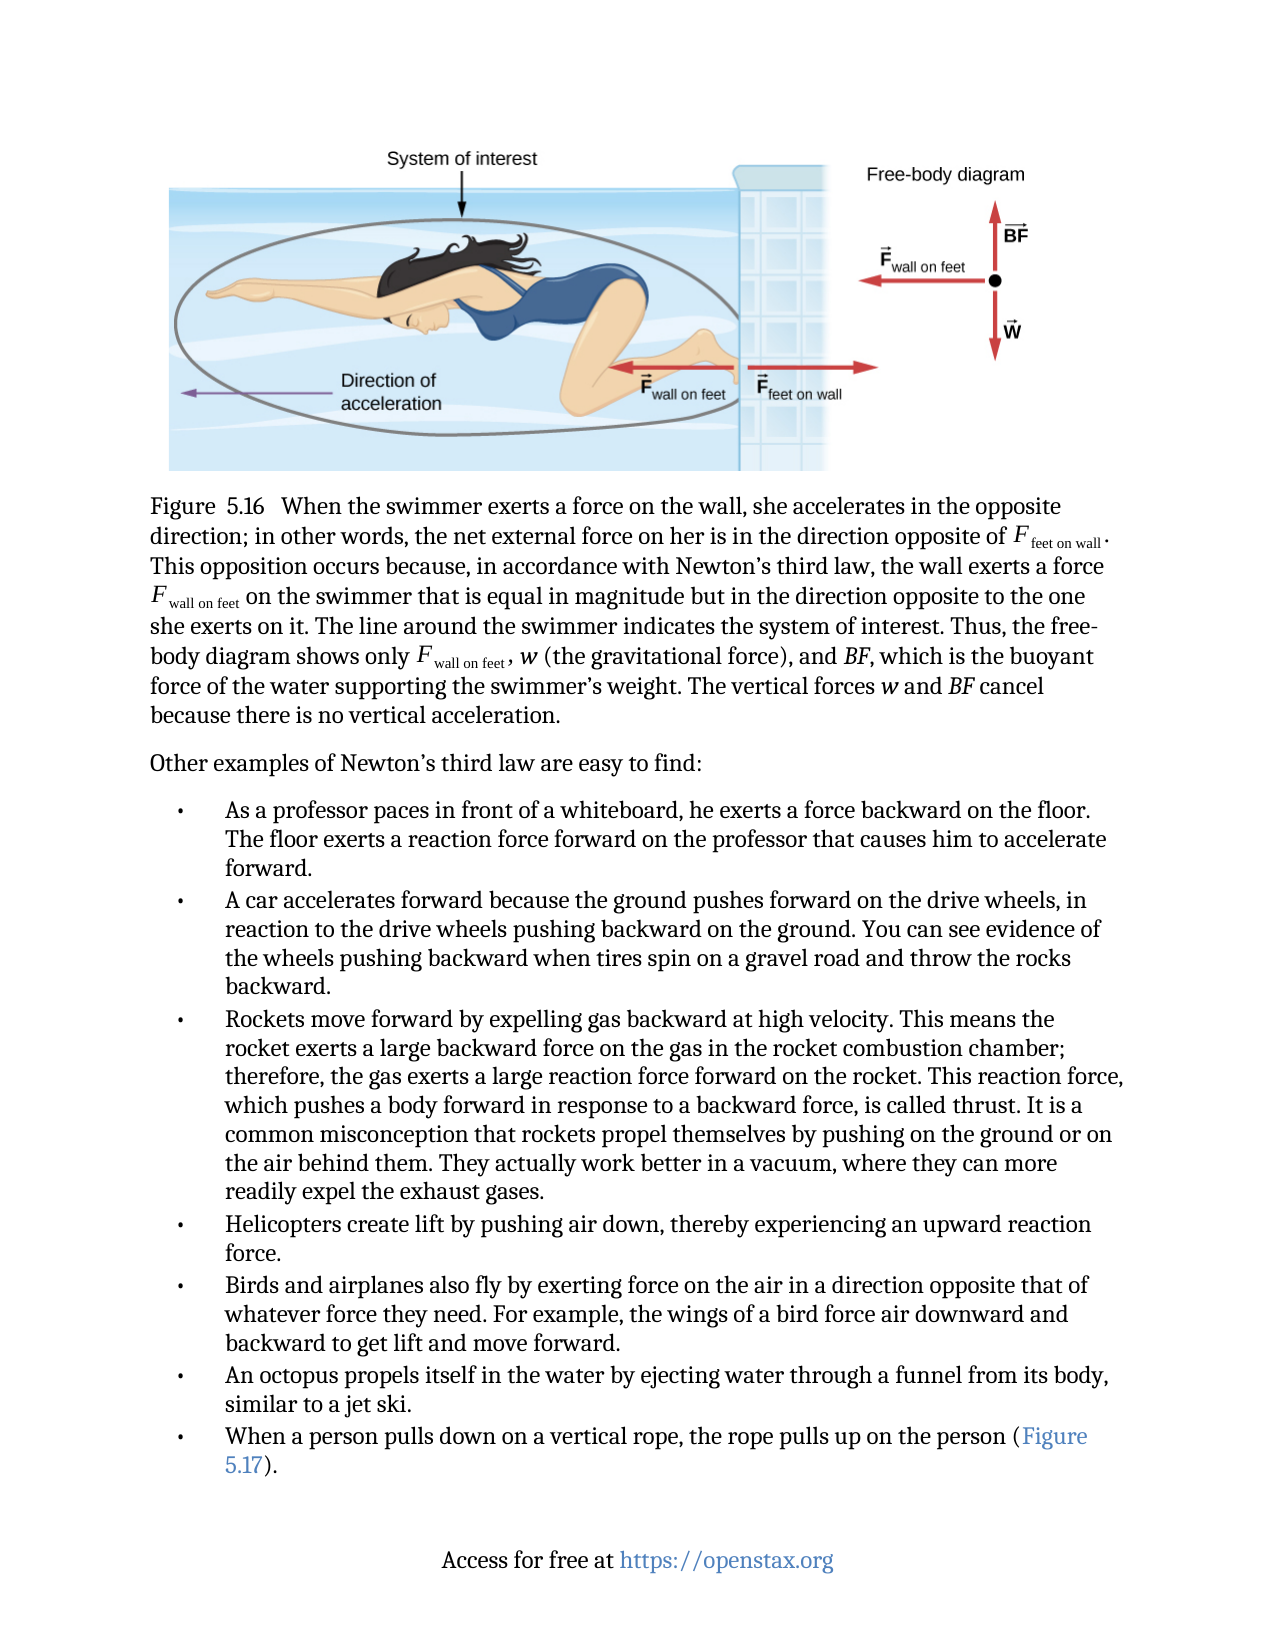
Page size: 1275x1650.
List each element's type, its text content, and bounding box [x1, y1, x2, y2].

list A car accelerates forward because the ground pushes forward on the drive wheels, in reaction to the drive wheels pushing backward on the ground. You can see evidence of the wheels pushing backward when tires spin on a gravel road and throw the rocks backward. [175, 886, 1125, 1001]
list Rockets move forward by expelling gas backward at high velocity. This means the rocket exerts a large backward force on the gas in the rocket combustion chamber; therefore, the gas exerts a large reaction force forward on the rocket. This reaction force, which pushes a body forward in response to a backward force, is called thrust. It is a common misconception that rockets propel themselves by pushing on the ground or on the air behind them. They actually work better in a vacuum, where they can more readily expel the exhaust gases. [175, 1005, 1125, 1206]
list Birds and airplanes also fly by exerting force on the air in a direction opposite that of whatever force they need. For example, the wings of a bird force air downward and backward to get lift and move forward. [175, 1271, 1125, 1357]
text Other examples of Newton’s third law are easy to find: [150, 748, 1125, 777]
text Figure 5.16 When the swimmer exerts a force on the wall, she accelerates in the opposite direction; in other words, the net external force on her is in the direction opposite of This opposition occurs because, in accordance with Newton’s third law, the wall exerts a force on the swimmer that is equal in magnitude but in the direction opposite to the one she exerts on it. The line around the swimmer indicates the system of interest. Thus, the free-body diagram shows only w (the gravitational force), and BF, which is the buoyant force of the water supporting the swimmer’s weight. The vertical forces w and BF cancel because there is no vertical acceleration. [150, 492, 1125, 730]
list When a person pulls down on a vertical rope, the rope pulls up on the person (Figure 5.17). [175, 1422, 1125, 1480]
picture [168, 150, 1028, 471]
list An octopus propels itself in the water by ejecting water through a funnel from its body, similar to a jet ski. [175, 1361, 1125, 1418]
list Helicopters create lift by pushing air down, thereby experiencing an upward reaction force. [175, 1210, 1125, 1267]
list As a professor paces in front of a whiteboard, he exerts a force backward on the floor. The floor exerts a reaction force forward on the professor that causes him to accelerate forward. [175, 796, 1125, 882]
